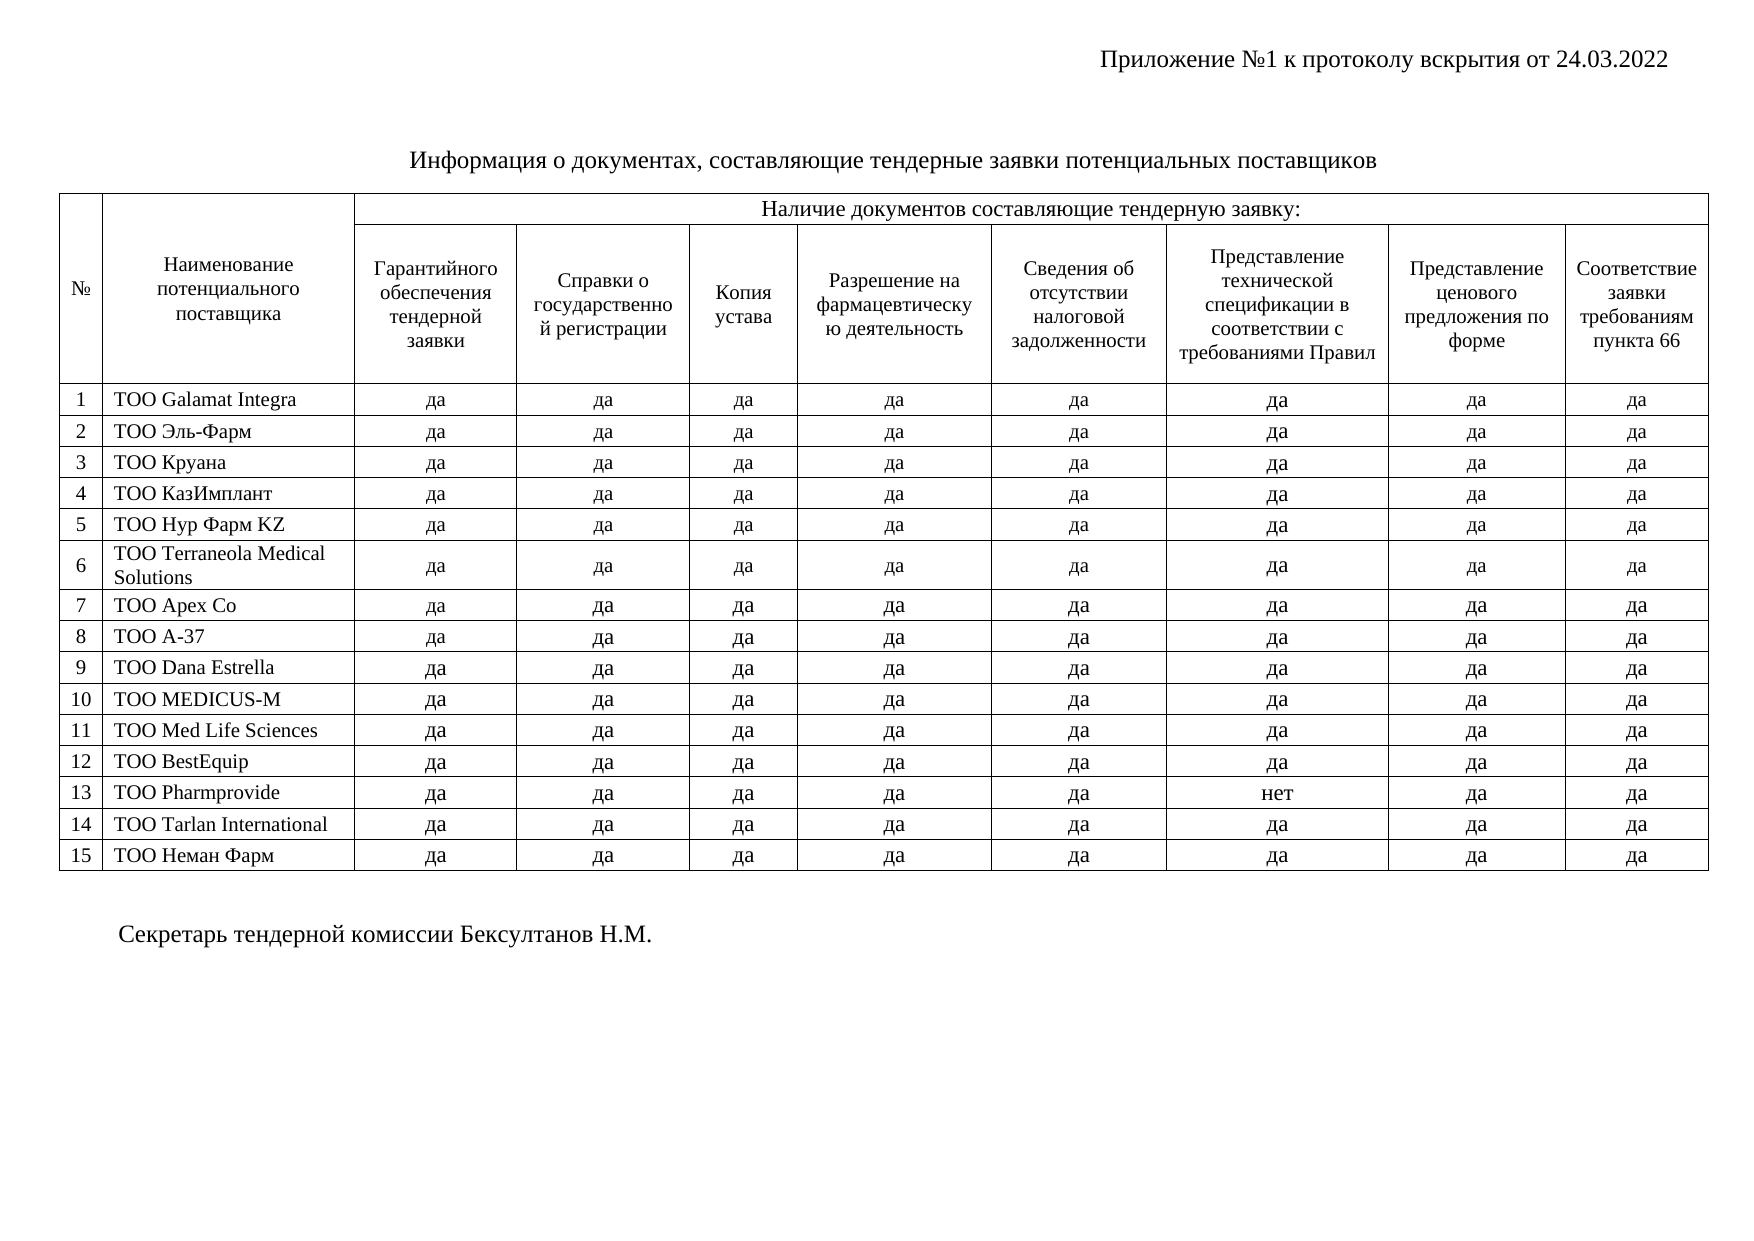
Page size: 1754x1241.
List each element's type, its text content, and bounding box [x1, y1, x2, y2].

table_cell да [1167, 384, 1388, 414]
table_cell Соответствие заявки требованиям пункта 66 [1566, 225, 1708, 383]
table_cell да [1389, 590, 1565, 620]
table_cell да [992, 416, 1166, 446]
table_cell да [798, 416, 991, 446]
table_cell да [517, 541, 689, 589]
table_cell да [798, 621, 991, 651]
table_cell да [1389, 384, 1565, 414]
table_cell да [1167, 746, 1388, 776]
table_cell 13 [60, 777, 102, 807]
table_cell 3 [60, 447, 102, 477]
table_cell да [1389, 652, 1565, 682]
table_cell да [517, 384, 689, 414]
table_cell да [355, 590, 516, 620]
table_cell ТОО Tarlan International [103, 809, 354, 839]
table_cell да [355, 684, 516, 714]
table_cell да [1389, 447, 1565, 477]
table_cell да [798, 509, 991, 539]
table_cell да [1566, 541, 1708, 589]
table_cell да [355, 809, 516, 839]
table_cell да [992, 384, 1166, 414]
table_cell Сведения об отсутствии налоговой задолженности [992, 225, 1166, 383]
table_cell да [517, 715, 689, 745]
table_cell да [1566, 509, 1708, 539]
table_cell да [798, 777, 991, 807]
table_cell Гарантийного обеспечения тендерной заявки [355, 225, 516, 383]
table_cell Разрешение на фармацевтическую деятельность [798, 225, 991, 383]
table_cell да [517, 777, 689, 807]
table_cell да [355, 746, 516, 776]
table_cell да [355, 621, 516, 651]
table_cell да [355, 447, 516, 477]
table_cell ТОО Круана [103, 447, 354, 477]
table_cell да [992, 447, 1166, 477]
table_cell да [992, 809, 1166, 839]
table_cell да [517, 416, 689, 446]
text Секретарь тендерной комиссии Бексултанов Н.М. [118, 919, 1668, 947]
table_cell ТОО Apex Co [103, 590, 354, 620]
text Информация о документах, составляющие тендерные заявки потенциальных поставщиков [118, 145, 1668, 174]
table_cell да [355, 478, 516, 508]
table_cell да [1389, 416, 1565, 446]
table_cell 15 [60, 840, 102, 870]
table_cell да [690, 746, 797, 776]
table_cell да [1566, 684, 1708, 714]
table_cell да [517, 840, 689, 870]
table_cell да [690, 384, 797, 414]
table_cell ТОО BestEquip [103, 746, 354, 776]
table_header Наименование потенциального поставщика [103, 194, 354, 383]
table_cell да [1389, 621, 1565, 651]
table_cell да [1167, 840, 1388, 870]
table_cell нет [1167, 777, 1388, 807]
table_cell да [1167, 652, 1388, 682]
table_cell да [1566, 652, 1708, 682]
table_cell 4 [60, 478, 102, 508]
table_cell да [690, 590, 797, 620]
table_cell да [1566, 746, 1708, 776]
table_cell да [798, 478, 991, 508]
table_cell да [992, 684, 1166, 714]
table_cell да [517, 509, 689, 539]
table_cell да [690, 447, 797, 477]
table_cell да [1566, 621, 1708, 651]
table_cell да [1167, 590, 1388, 620]
table_cell да [992, 509, 1166, 539]
table_cell 9 [60, 652, 102, 682]
table_cell ТОО КазИмплант [103, 478, 354, 508]
table_cell да [798, 384, 991, 414]
table_cell да [992, 777, 1166, 807]
table_cell да [1389, 509, 1565, 539]
table_cell да [517, 621, 689, 651]
table_cell да [992, 715, 1166, 745]
table_cell да [1167, 509, 1388, 539]
table_cell да [1167, 621, 1388, 651]
table_cell да [992, 746, 1166, 776]
table_cell ТОО Неман Фарм [103, 840, 354, 870]
table_cell да [798, 746, 991, 776]
table_cell 11 [60, 715, 102, 745]
table_cell да [355, 777, 516, 807]
table_cell да [992, 541, 1166, 589]
table_cell да [1389, 809, 1565, 839]
text Приложение №1 к протоколу вскрытия от 24.03.2022 [118, 44, 1668, 73]
table_cell ТОО Terraneola Medical Solutions [103, 541, 354, 589]
table_cell да [690, 509, 797, 539]
table_cell да [1167, 447, 1388, 477]
table_cell да [798, 809, 991, 839]
table_cell ТОО MEDICUS-M [103, 684, 354, 714]
table_cell да [798, 715, 991, 745]
table_cell да [517, 652, 689, 682]
table_cell да [992, 621, 1166, 651]
table_cell ТОО A-37 [103, 621, 354, 651]
table_header № [60, 194, 102, 383]
table_header Наличие документов составляющие тендерную заявку: [355, 194, 1708, 224]
table_cell да [690, 478, 797, 508]
table_cell ТОО Эль-Фарм [103, 416, 354, 446]
table_cell да [355, 416, 516, 446]
table_cell да [1167, 478, 1388, 508]
table_cell да [798, 590, 991, 620]
table_cell да [690, 777, 797, 807]
table_cell да [1389, 684, 1565, 714]
table_cell да [798, 840, 991, 870]
table_cell да [992, 590, 1166, 620]
table_cell да [1566, 447, 1708, 477]
table_cell да [798, 447, 991, 477]
table_cell 10 [60, 684, 102, 714]
table_cell 1 [60, 384, 102, 414]
table_cell да [1389, 777, 1565, 807]
table_cell да [690, 416, 797, 446]
table_cell да [1167, 715, 1388, 745]
table_cell да [1167, 541, 1388, 589]
table_cell да [690, 621, 797, 651]
table_cell да [1566, 715, 1708, 745]
table_cell да [690, 715, 797, 745]
table_cell да [1566, 777, 1708, 807]
table_cell да [690, 652, 797, 682]
table_cell да [355, 715, 516, 745]
table_cell да [690, 840, 797, 870]
table_cell да [355, 541, 516, 589]
table_cell да [1389, 840, 1565, 870]
table_cell да [690, 541, 797, 589]
table_cell да [798, 652, 991, 682]
table_cell 14 [60, 809, 102, 839]
table_cell да [1167, 416, 1388, 446]
table_cell да [517, 809, 689, 839]
table_cell 12 [60, 746, 102, 776]
table_cell 8 [60, 621, 102, 651]
table_cell да [992, 478, 1166, 508]
table_cell да [1389, 541, 1565, 589]
table_cell да [1566, 840, 1708, 870]
table_cell да [798, 541, 991, 589]
table_cell да [690, 684, 797, 714]
table_cell да [355, 840, 516, 870]
table_cell да [1566, 384, 1708, 414]
table_cell ТОО Dana Estrella [103, 652, 354, 682]
table_cell Представление ценового предложения по форме [1389, 225, 1565, 383]
table_cell да [517, 684, 689, 714]
table_cell Справки о государственной регистрации [517, 225, 689, 383]
table_cell да [517, 478, 689, 508]
table_cell ТОО Med Life Sciences [103, 715, 354, 745]
table_cell да [355, 384, 516, 414]
table_cell да [1389, 478, 1565, 508]
table_cell Представление технической спецификации в соответствии с требованиями Правил [1167, 225, 1388, 383]
table_cell да [355, 509, 516, 539]
table_cell Копия устава [690, 225, 797, 383]
table_cell ТОО Pharmprovide [103, 777, 354, 807]
table_cell да [517, 746, 689, 776]
table_cell да [1566, 478, 1708, 508]
table_cell да [355, 652, 516, 682]
table_cell да [517, 447, 689, 477]
table_cell да [1566, 590, 1708, 620]
table_cell да [1167, 684, 1388, 714]
table_cell ТОО Galamat Integra [103, 384, 354, 414]
table_cell да [1167, 809, 1388, 839]
table_cell да [992, 652, 1166, 682]
table_cell да [992, 840, 1166, 870]
table_cell да [1389, 746, 1565, 776]
table_cell да [1566, 809, 1708, 839]
table_cell да [798, 684, 991, 714]
table_cell да [690, 809, 797, 839]
table_cell 7 [60, 590, 102, 620]
table_cell да [1566, 416, 1708, 446]
table_cell 6 [60, 541, 102, 589]
table_cell 2 [60, 416, 102, 446]
table_cell да [517, 590, 689, 620]
table_cell 5 [60, 509, 102, 539]
table_cell да [1389, 715, 1565, 745]
table_cell ТОО Нур Фарм KZ [103, 509, 354, 539]
